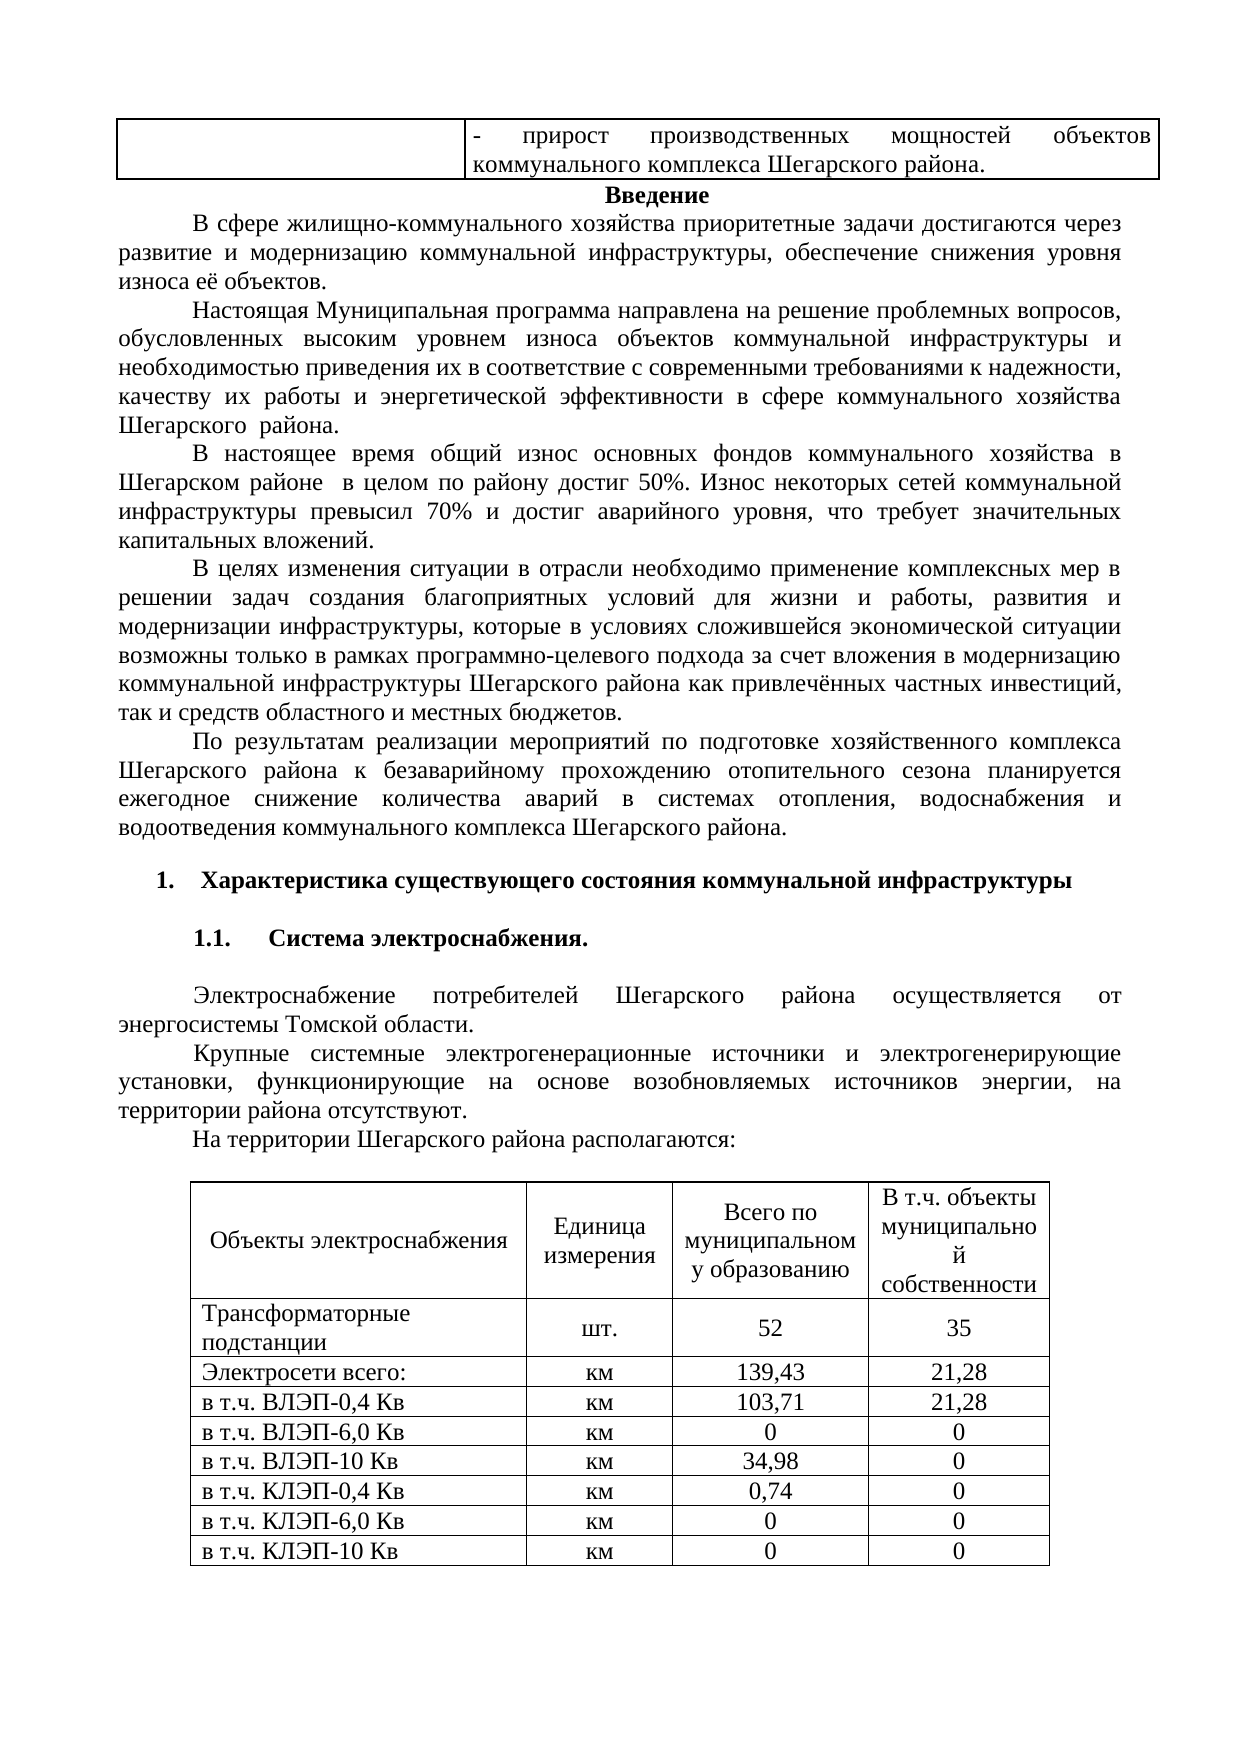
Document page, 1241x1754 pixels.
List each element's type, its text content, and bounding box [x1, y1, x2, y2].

text В целях изменения ситуации в отрасли необходимо применение комплексных мер в решении задач создания благоприятных условий для жизни и работы, развития и модернизации инфраструктуры, которые в условиях сложившейся экономической ситуации возможны только в рамках программно-целевого подхода за счет вложения в модернизацию коммунальной инфраструктуры Шегарского района как привлечённых частных инвестиций, так и средств областного и местных бюджетов. [118, 553, 1122, 726]
table_cell 0 [673, 1536, 868, 1564]
subtitle Система электроснабжения. [193, 923, 1122, 951]
table_cell 0 [869, 1446, 1049, 1475]
table_cell 0 [869, 1476, 1049, 1505]
table_cell км [527, 1476, 672, 1505]
table_cell 21,28 [869, 1387, 1049, 1416]
text В сфере жилищно-коммунального хозяйства приоритетные задачи достигаются через развитие и модернизацию коммунальной инфраструктуры, обеспечение снижения уровня износа её объектов. [118, 208, 1122, 295]
table_cell км [527, 1446, 672, 1475]
table_cell 0 [869, 1417, 1049, 1445]
text В настоящее время общий износ основных фондов коммунального хозяйства в Шегарском районе в целом по району достиг 50%. Износ некоторых сетей коммунальной инфраструктуры превысил 70% и достиг аварийного уровня, что требует значительных капитальных вложений. [118, 438, 1122, 553]
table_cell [466, 120, 1158, 178]
text Крупные системные электрогенерационные источники и электрогенерирующие установки, функционирующие на основе возобновляемых источников энергии, на территории района отсутствуют. [118, 1038, 1122, 1124]
table_cell 0 [869, 1536, 1049, 1564]
text Электроснабжение потребителей Шегарского района осуществляется от энергосистемы Томской области. [118, 980, 1122, 1038]
text На территории Шегарского района располагаются: [118, 1124, 1122, 1153]
table_cell 103,71 [673, 1387, 868, 1416]
table_cell км [527, 1506, 672, 1535]
table_cell км [527, 1387, 672, 1416]
table_cell 35 [869, 1299, 1049, 1356]
table_cell в т.ч. КЛЭП-0,4 Кв [191, 1476, 526, 1505]
table_cell в т.ч. ВЛЭП-0,4 Кв [191, 1387, 526, 1416]
table_cell Электросети всего: [191, 1357, 526, 1386]
table_cell в т.ч. КЛЭП-10 Кв [191, 1536, 526, 1564]
table_cell 0 [869, 1506, 1049, 1535]
table_cell км [527, 1536, 672, 1564]
table_cell км [527, 1417, 672, 1445]
table_cell в т.ч. КЛЭП-6,0 Кв [191, 1506, 526, 1535]
table_header В т.ч. объекты муниципальной собственности [869, 1183, 1049, 1297]
table_cell Трансформаторные подстанции [191, 1299, 526, 1356]
table_cell 34,98 [673, 1446, 868, 1475]
table_cell 21,28 [869, 1357, 1049, 1386]
table_cell км [527, 1357, 672, 1386]
table_cell 139,43 [673, 1357, 868, 1386]
table_header Объекты электроснабжения [191, 1183, 526, 1297]
text По результатам реализации мероприятий по подготовке хозяйственного комплекса Шегарского района к безаварийному прохождению отопительного сезона планируется ежегодное снижение количества аварий в системах отопления, водоснабжения и водоотведения коммунального комплекса Шегарского района. [118, 726, 1122, 841]
table_cell в т.ч. ВЛЭП-6,0 Кв [191, 1417, 526, 1445]
table_header Всего по муниципальному образованию [673, 1183, 868, 1297]
table_cell 0 [673, 1506, 868, 1535]
table_cell шт. [527, 1299, 672, 1356]
table_cell в т.ч. ВЛЭП-10 Кв [191, 1446, 526, 1475]
table_header Единица измерения [527, 1183, 672, 1297]
subtitle Характеристика существующего состояния коммунальной инфраструктуры [156, 865, 1122, 894]
table_cell 0 [673, 1417, 868, 1445]
text Введение [118, 180, 1122, 208]
text Настоящая Муниципальная программа направлена на решение проблемных вопросов, обусловленных высоким уровнем износа объектов коммунальной инфраструктуры и необходимостью приведения их в соответствие с современными требованиями к надежности, качеству их работы и энергетической эффективности в сфере коммунального хозяйства Шегарского района. [118, 295, 1122, 438]
table_cell 52 [673, 1299, 868, 1356]
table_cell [118, 120, 464, 178]
table_cell 0,74 [673, 1476, 868, 1505]
